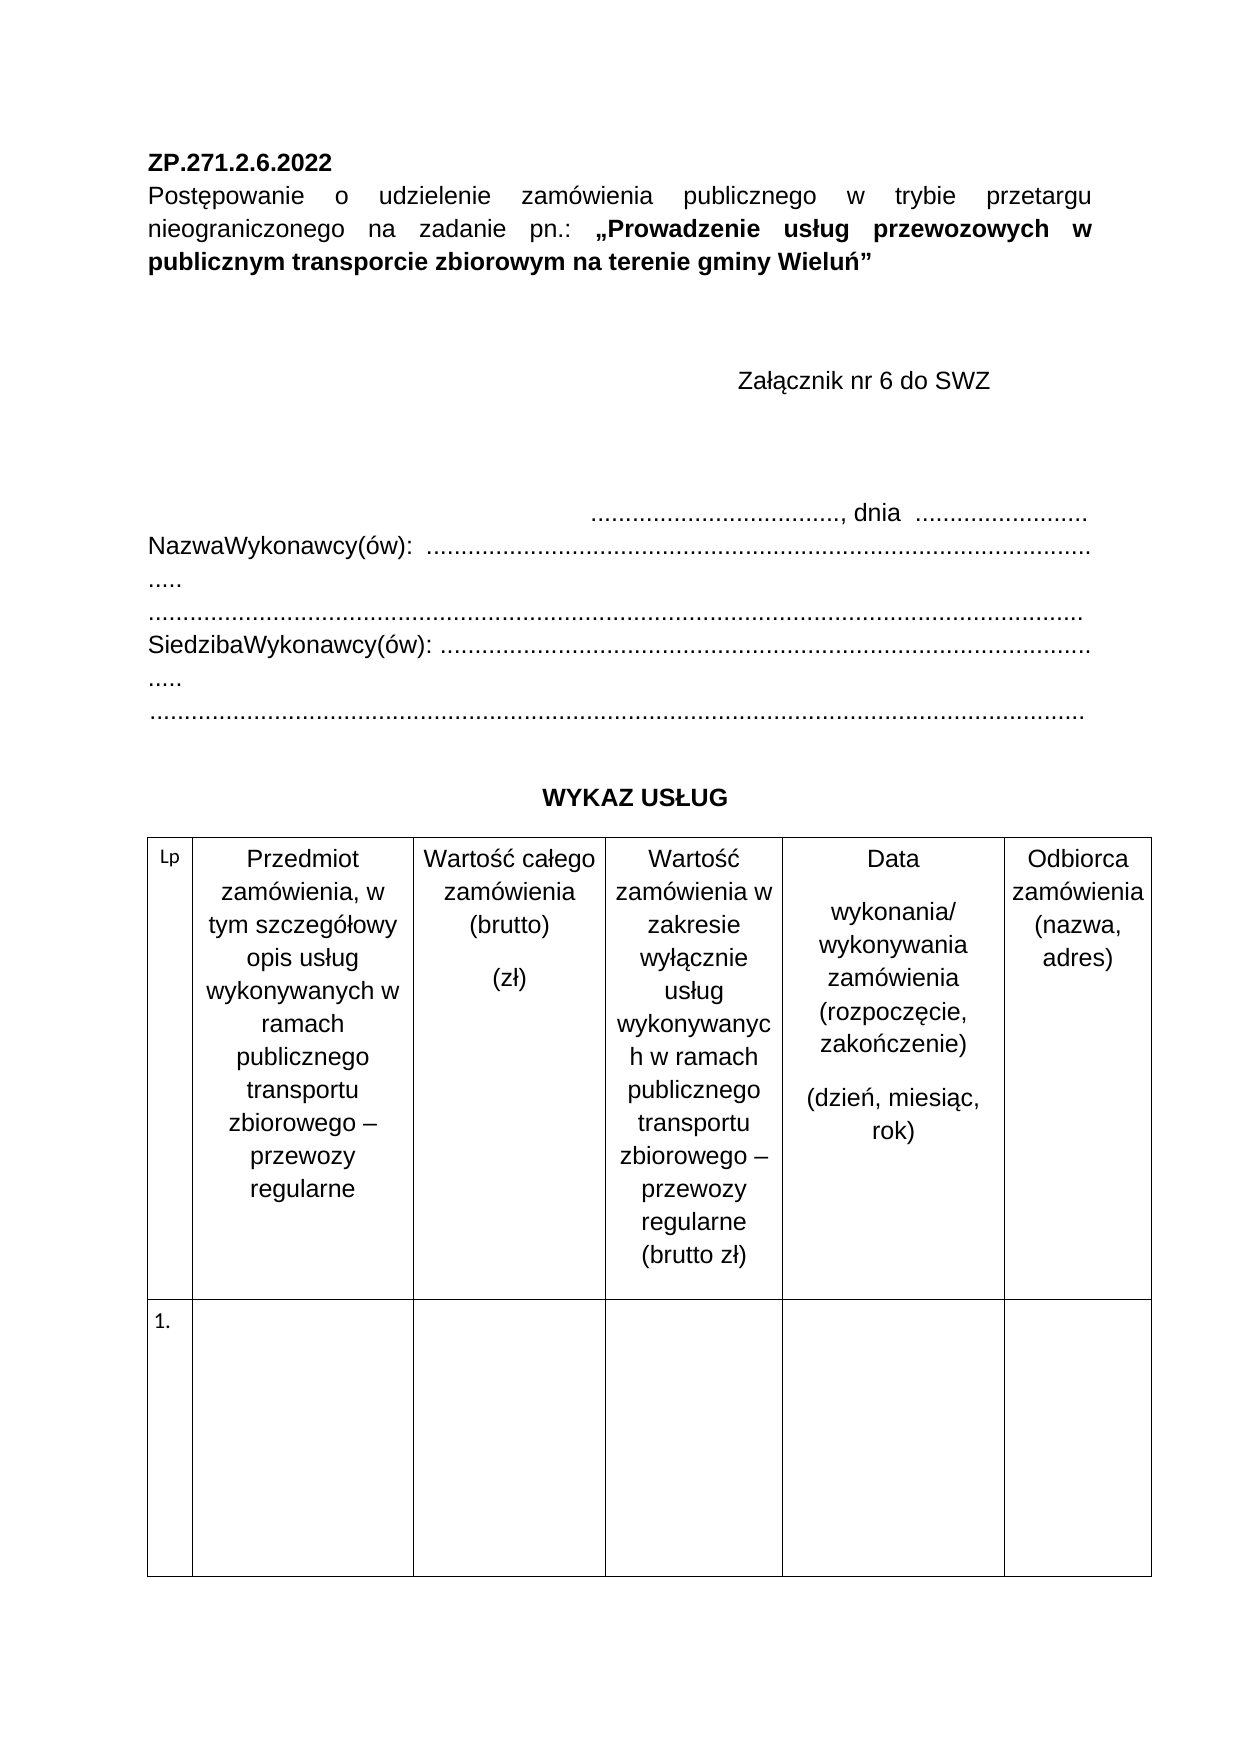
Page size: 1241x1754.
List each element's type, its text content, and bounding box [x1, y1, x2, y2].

text WYKAZ USŁUG [148, 783, 1123, 812]
text ....................................................................................................................................... [149, 696, 1093, 725]
table_cell [1005, 1300, 1151, 1576]
table_cell [414, 1300, 605, 1576]
table_header Data wykonania/wykonywania zamówienia (rozpoczęcie, zakończenie) (dzień, miesiąc, rok) [783, 838, 1004, 1299]
table_cell [193, 1300, 413, 1576]
text ...................................., dnia ......................... [148, 498, 1093, 527]
table_cell [783, 1300, 1004, 1576]
table_header Przedmiot zamówienia, w tym szczegółowy opis usług wykonywanych w ramach publicznego transportu zbiorowego – przewozy regularne [193, 838, 413, 1299]
text SiedzibaWykonawcy(ów): ................................................................................................... [148, 630, 1093, 692]
text Załącznik nr 6 do SWZ [148, 366, 1093, 394]
table_header Wartość całego zamówienia (brutto) (zł) [414, 838, 605, 1299]
table_header Wartość zamówienia w zakresie wyłącznie usług wykonywanych w ramach publicznego transportu zbiorowego – przewozy regularne (brutto zł) [606, 838, 782, 1299]
text ZP.271.2.6.2022 [148, 148, 1093, 176]
text NazwaWykonawcy(ów): ..................................................................................................... [148, 531, 1093, 593]
table_header Lp [148, 838, 192, 1299]
text Postępowanie o udzielenie zamówienia publicznego w trybie przetargu nieograniczonego na zadanie pn.: „Prowadzenie usług przewozowych w publicznym transporcie zbiorowym na terenie gminy Wieluń” [148, 181, 1093, 275]
table_cell 1. [148, 1300, 192, 1576]
table_header Odbiorca zamówienia (nazwa, adres) [1005, 838, 1151, 1299]
text ....................................................................................................................................... [148, 597, 1093, 626]
table_cell [606, 1300, 782, 1576]
